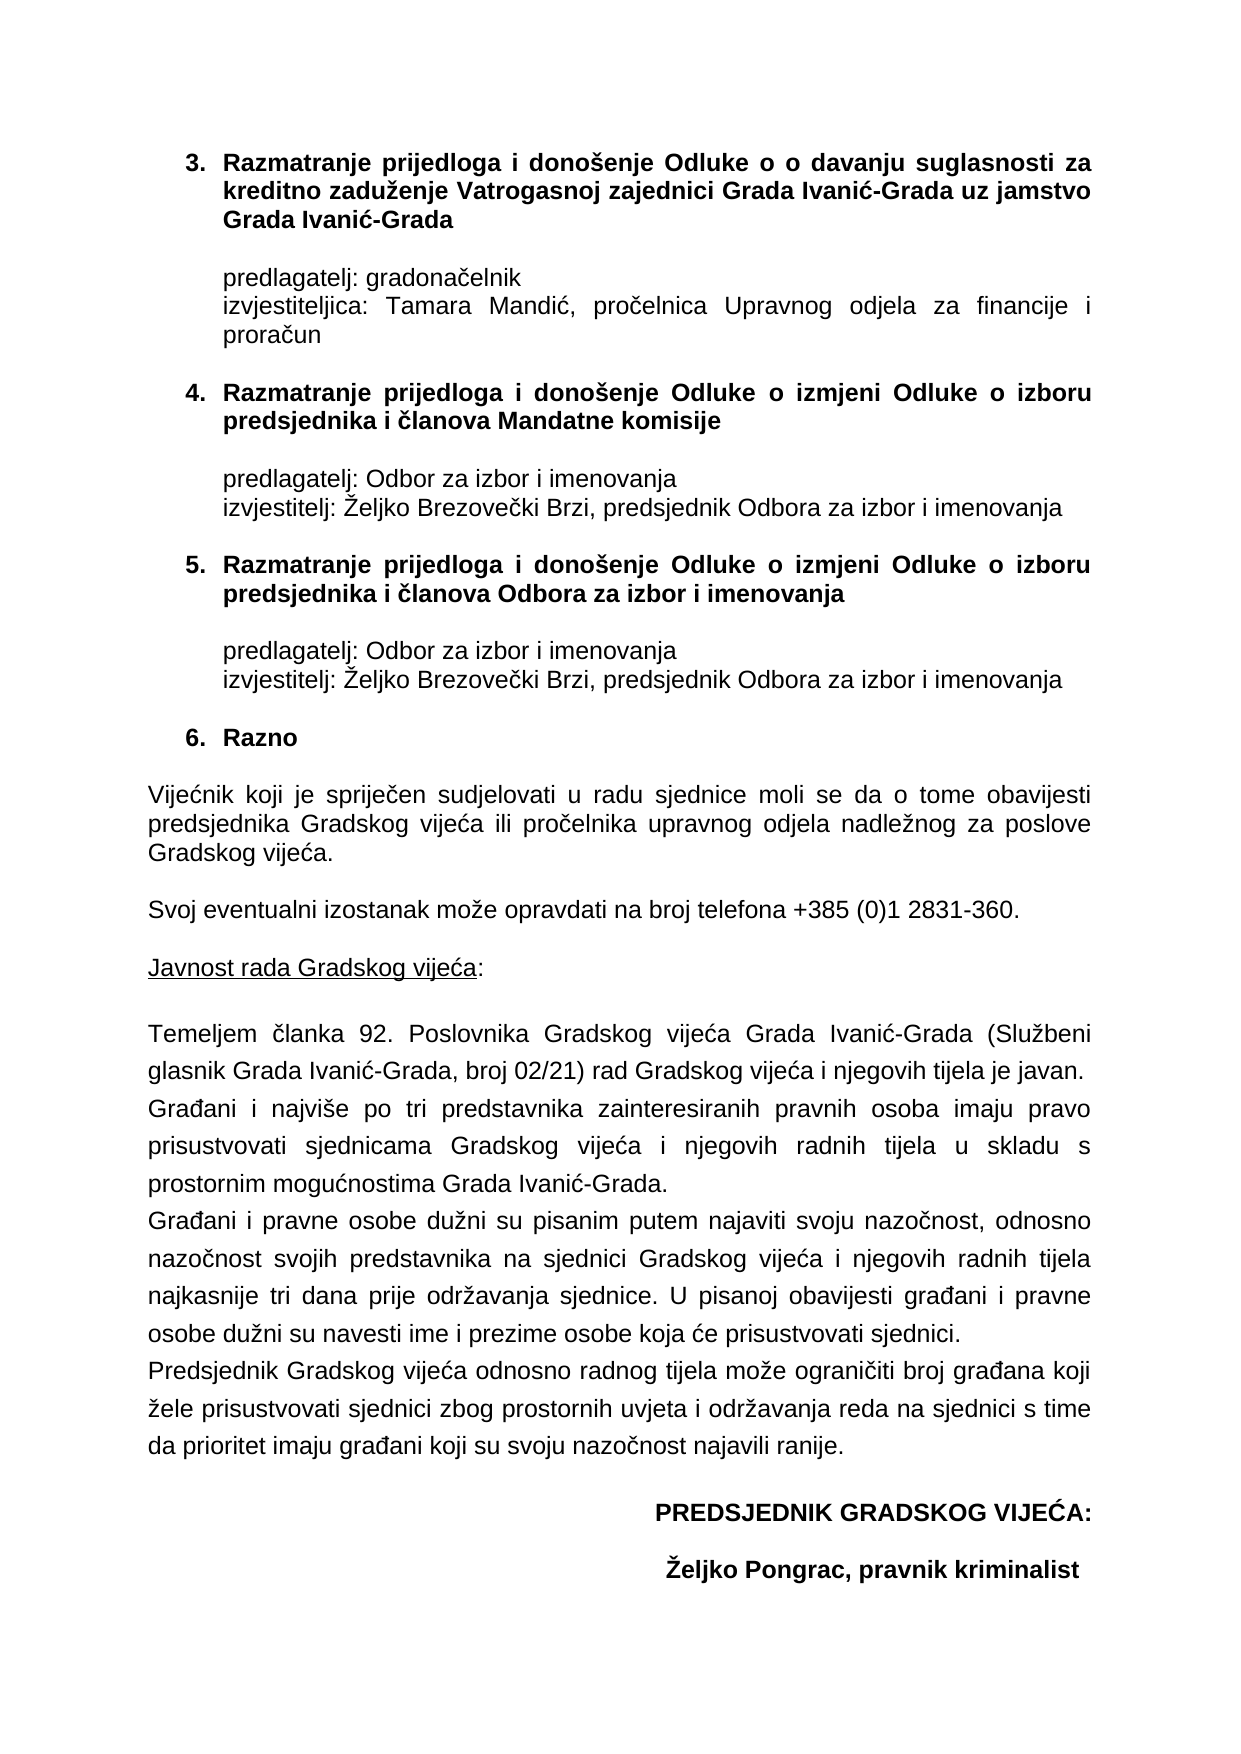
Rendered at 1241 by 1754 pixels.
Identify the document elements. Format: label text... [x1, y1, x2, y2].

text Željko Pongrac, pravnik kriminalist [148, 1555, 1093, 1584]
list Razmatranje prijedloga i donošenje Odluke o o davanju suglasnosti za kreditno zaduženje Vatrogasnoj zajednici Grada Ivanić-Grada uz jamstvo Grada Ivanić-Grada [185, 148, 1093, 234]
text Temeljem članka 92. Poslovnika Gradskog vijeća Grada Ivanić-Grada (Službeni glasnik Grada Ivanić-Grada, broj 02/21) rad Gradskog vijeća i njegovih tijela je javan. [148, 1010, 1093, 1085]
text Javnost rada Gradskog vijeća: [148, 953, 1093, 981]
list izvjestitelj: Željko Brezovečki Brzi, predsjednik Odbora za izbor i imenovanja [223, 665, 1093, 694]
list Razmatranje prijedloga i donošenje Odluke o izmjeni Odluke o izboru predsjednika i članova Odbora za izbor i imenovanja [185, 550, 1093, 608]
text Predsjednik Gradskog vijeća odnosno radnog tijela može ograničiti broj građana koji žele prisustvovati sjednici zbog prostornih uvjeta i održavanja reda na sjednici s time da prioritet imaju građani koji su svoju nazočnost najavili ranije. [148, 1348, 1093, 1460]
list predlagatelj: Odbor za izbor i imenovanja [223, 464, 1093, 493]
list izvjestiteljica: Tamara Mandić, pročelnica Upravnog odjela za financije i proračun [223, 291, 1093, 349]
list Razno [185, 723, 1093, 751]
text Građani i najviše po tri predstavnika zainteresiranih pravnih osoba imaju pravo prisustvovati sjednicama Gradskog vijeća i njegovih radnih tijela u skladu s prostornim mogućnostima Grada Ivanić-Grada. [148, 1085, 1093, 1198]
text PREDSJEDNIK GRADSKOG VIJEĆA: [523, 1498, 1093, 1526]
list izvjestitelj: Željko Brezovečki Brzi, predsjednik Odbora za izbor i imenovanja [223, 493, 1093, 521]
text Svoj eventualni izostanak može opravdati na broj telefona +385 (0)1 2831-360. [148, 895, 1093, 924]
text Građani i pravne osobe dužni su pisanim putem najaviti svoju nazočnost, odnosno nazočnost svojih predstavnika na sjednici Gradskog vijeća i njegovih radnih tijela najkasnije tri dana prije održavanja sjednice. U pisanoj obavijesti građani i pravne osobe dužni su navesti ime i prezime osobe koja će prisustvovati sjednici. [148, 1198, 1093, 1348]
text Vijećnik koji je spriječen sudjelovati u radu sjednice moli se da o tome obavijesti predsjednika Gradskog vijeća ili pročelnika upravnog odjela nadležnog za poslove Gradskog vijeća. [148, 780, 1093, 866]
list predlagatelj: Odbor za izbor i imenovanja [223, 636, 1093, 665]
list Razmatranje prijedloga i donošenje Odluke o izmjeni Odluke o izboru predsjednika i članova Mandatne komisije [185, 378, 1093, 435]
list predlagatelj: gradonačelnik [223, 263, 1093, 291]
